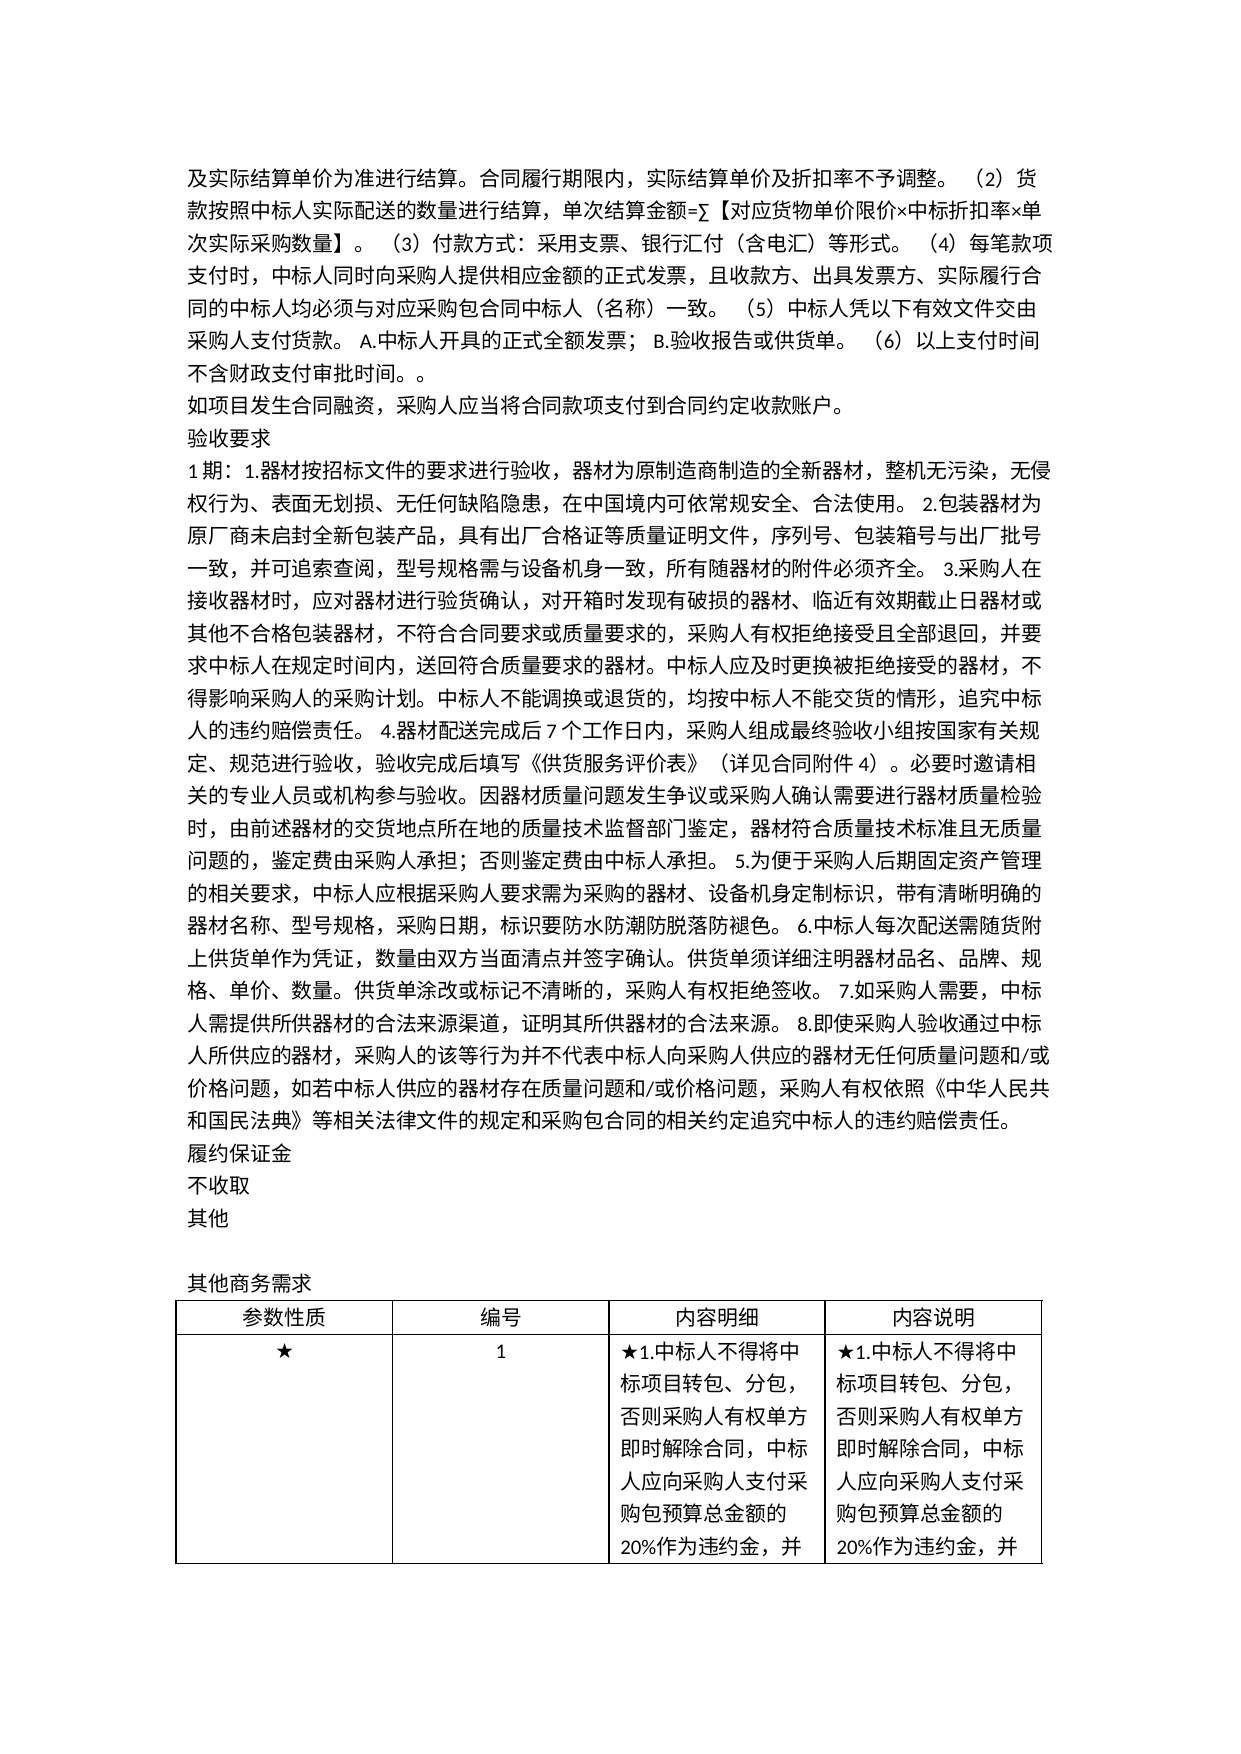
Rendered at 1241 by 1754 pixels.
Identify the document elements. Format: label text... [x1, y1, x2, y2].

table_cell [826, 1335, 1041, 1563]
table_cell ★ [177, 1335, 392, 1563]
table_header 内容明细 [610, 1301, 824, 1333]
text 其他商务需求 [187, 1267, 1053, 1299]
table_header 编号 [393, 1301, 608, 1333]
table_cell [610, 1335, 824, 1563]
table_header 参数性质 [177, 1301, 392, 1333]
table_header 内容说明 [826, 1301, 1041, 1333]
table_cell 1 [393, 1335, 608, 1563]
